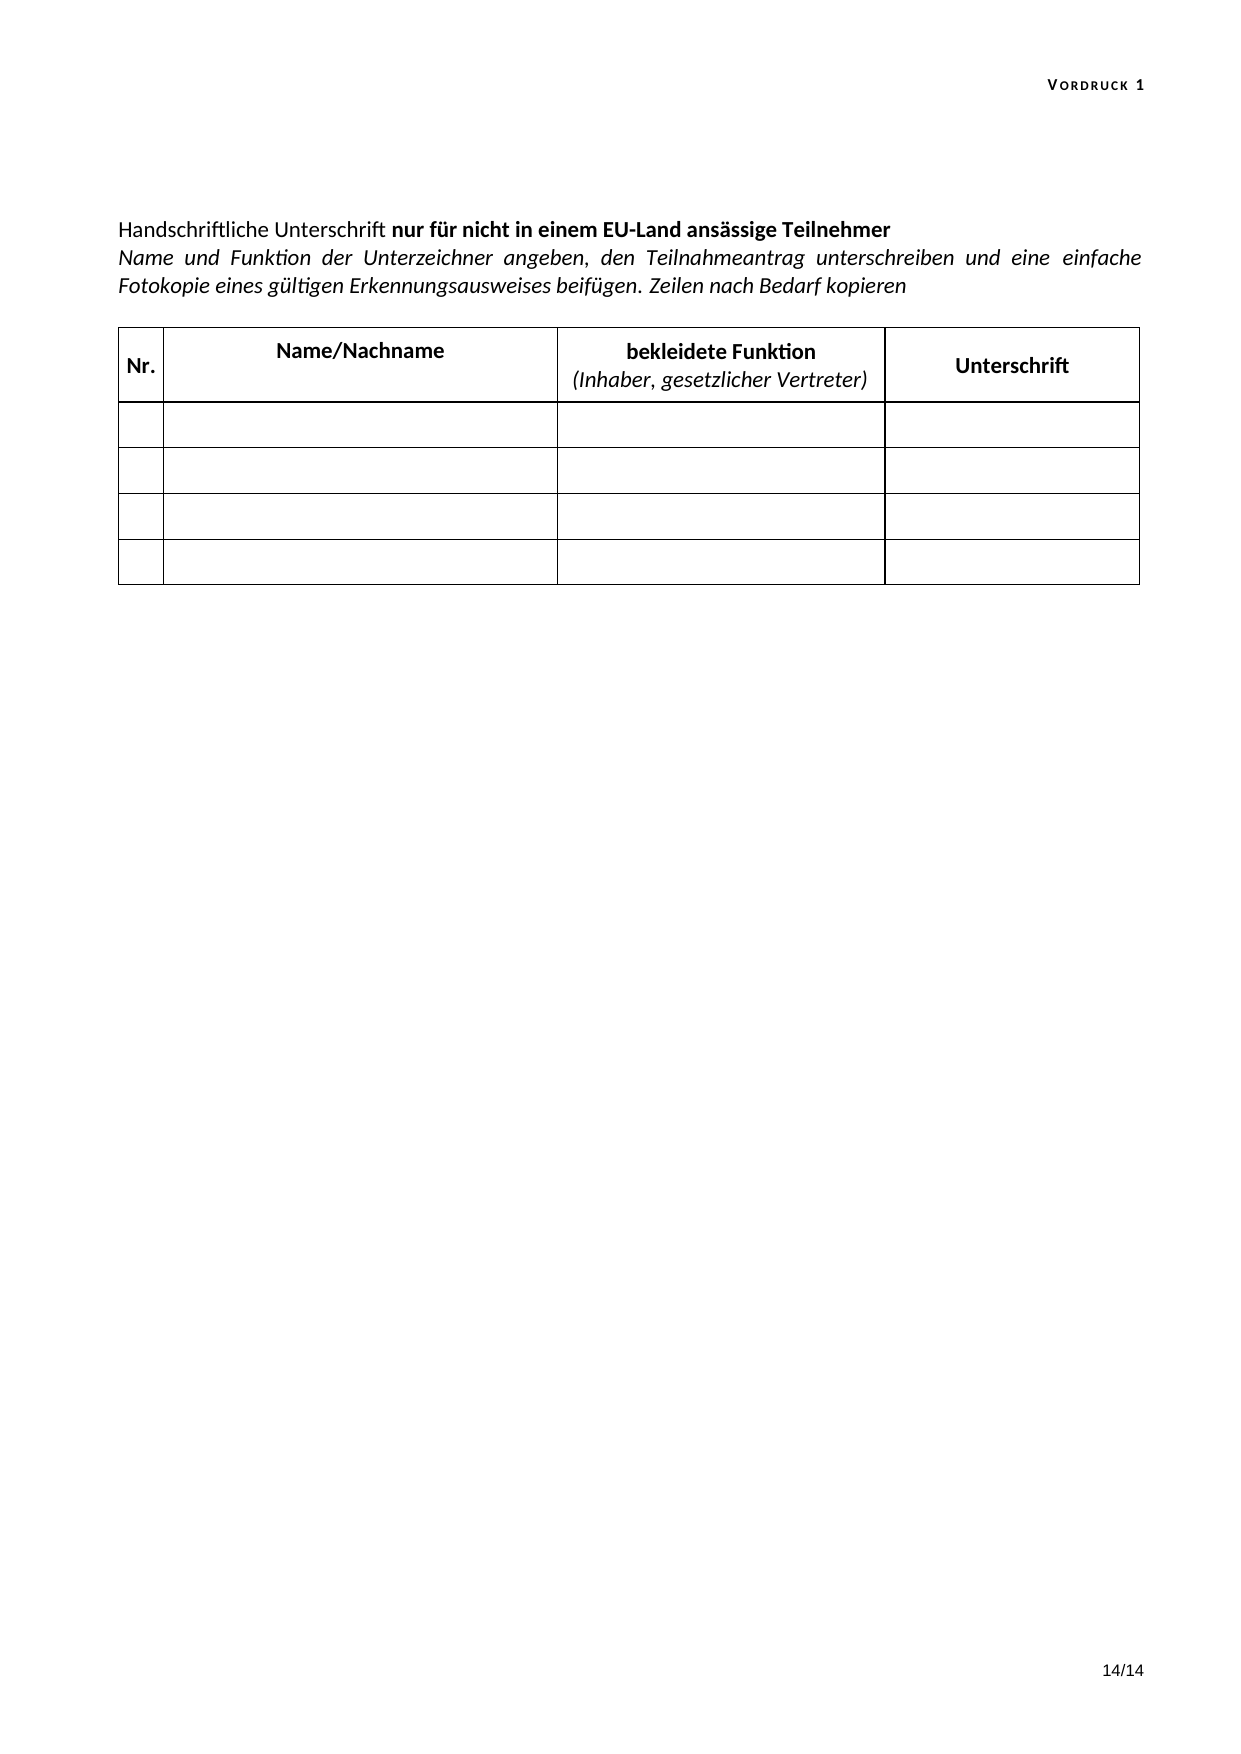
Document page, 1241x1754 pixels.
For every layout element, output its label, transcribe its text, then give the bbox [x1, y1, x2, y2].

table_cell [558, 448, 884, 493]
table_cell [886, 494, 1139, 538]
table_cell [119, 403, 163, 447]
table_cell [886, 540, 1139, 584]
table_header Name/Nachname [164, 328, 557, 401]
text Handschriftliche Unterschrift nur für nicht in einem EU-Land ansässige Teilnehmer [118, 215, 1144, 243]
table_cell [886, 448, 1139, 493]
table_cell [164, 540, 557, 584]
table_cell [886, 403, 1139, 447]
table_header bekleidete Funktion (Inhaber, gesetzlicher Vertreter) [558, 328, 884, 401]
table_header Nr. [119, 328, 163, 401]
table_cell [164, 403, 557, 447]
text Name und Funktion der Unterzeichner angeben, den Teilnahmeantrag unterschreiben und eine einfache Fotokopie eines gültigen Erkennungsausweises beifügen. Zeilen nach Bedarf kopieren [118, 243, 1144, 299]
table_header Unterschrift [886, 328, 1139, 401]
table_cell [164, 448, 557, 493]
table_cell [119, 448, 163, 493]
table_cell [558, 540, 884, 584]
table_cell [558, 403, 884, 447]
table_cell [119, 540, 163, 584]
table_cell [119, 494, 163, 538]
table_cell [164, 494, 557, 538]
table_cell [558, 494, 884, 538]
